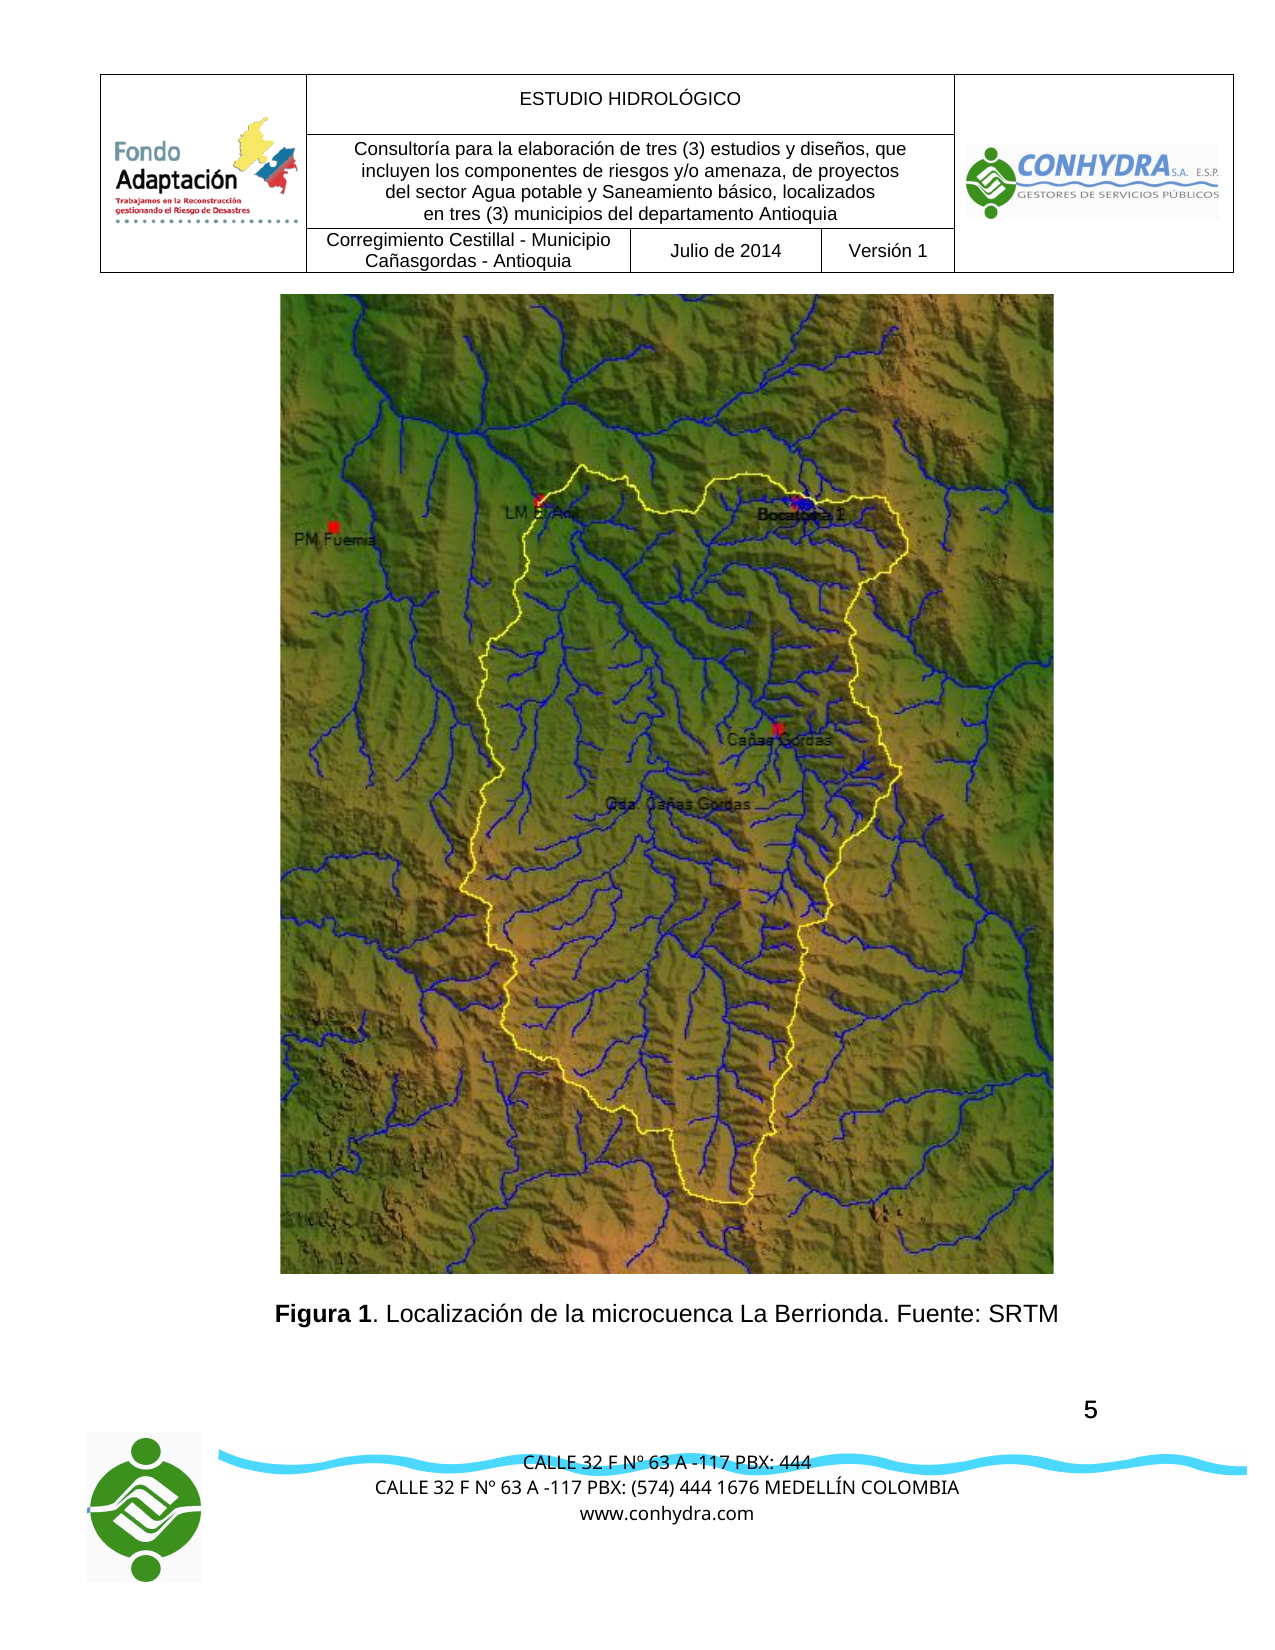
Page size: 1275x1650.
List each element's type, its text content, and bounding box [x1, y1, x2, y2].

picture [966, 144, 1219, 219]
picture [218, 1449, 1247, 1476]
picture [280, 294, 1054, 1274]
text Figura 1. Localización de la microcuenca La Berrionda. Fuente: SRTM [236, 1299, 1098, 1328]
picture [115, 111, 298, 224]
picture [87, 1432, 201, 1582]
